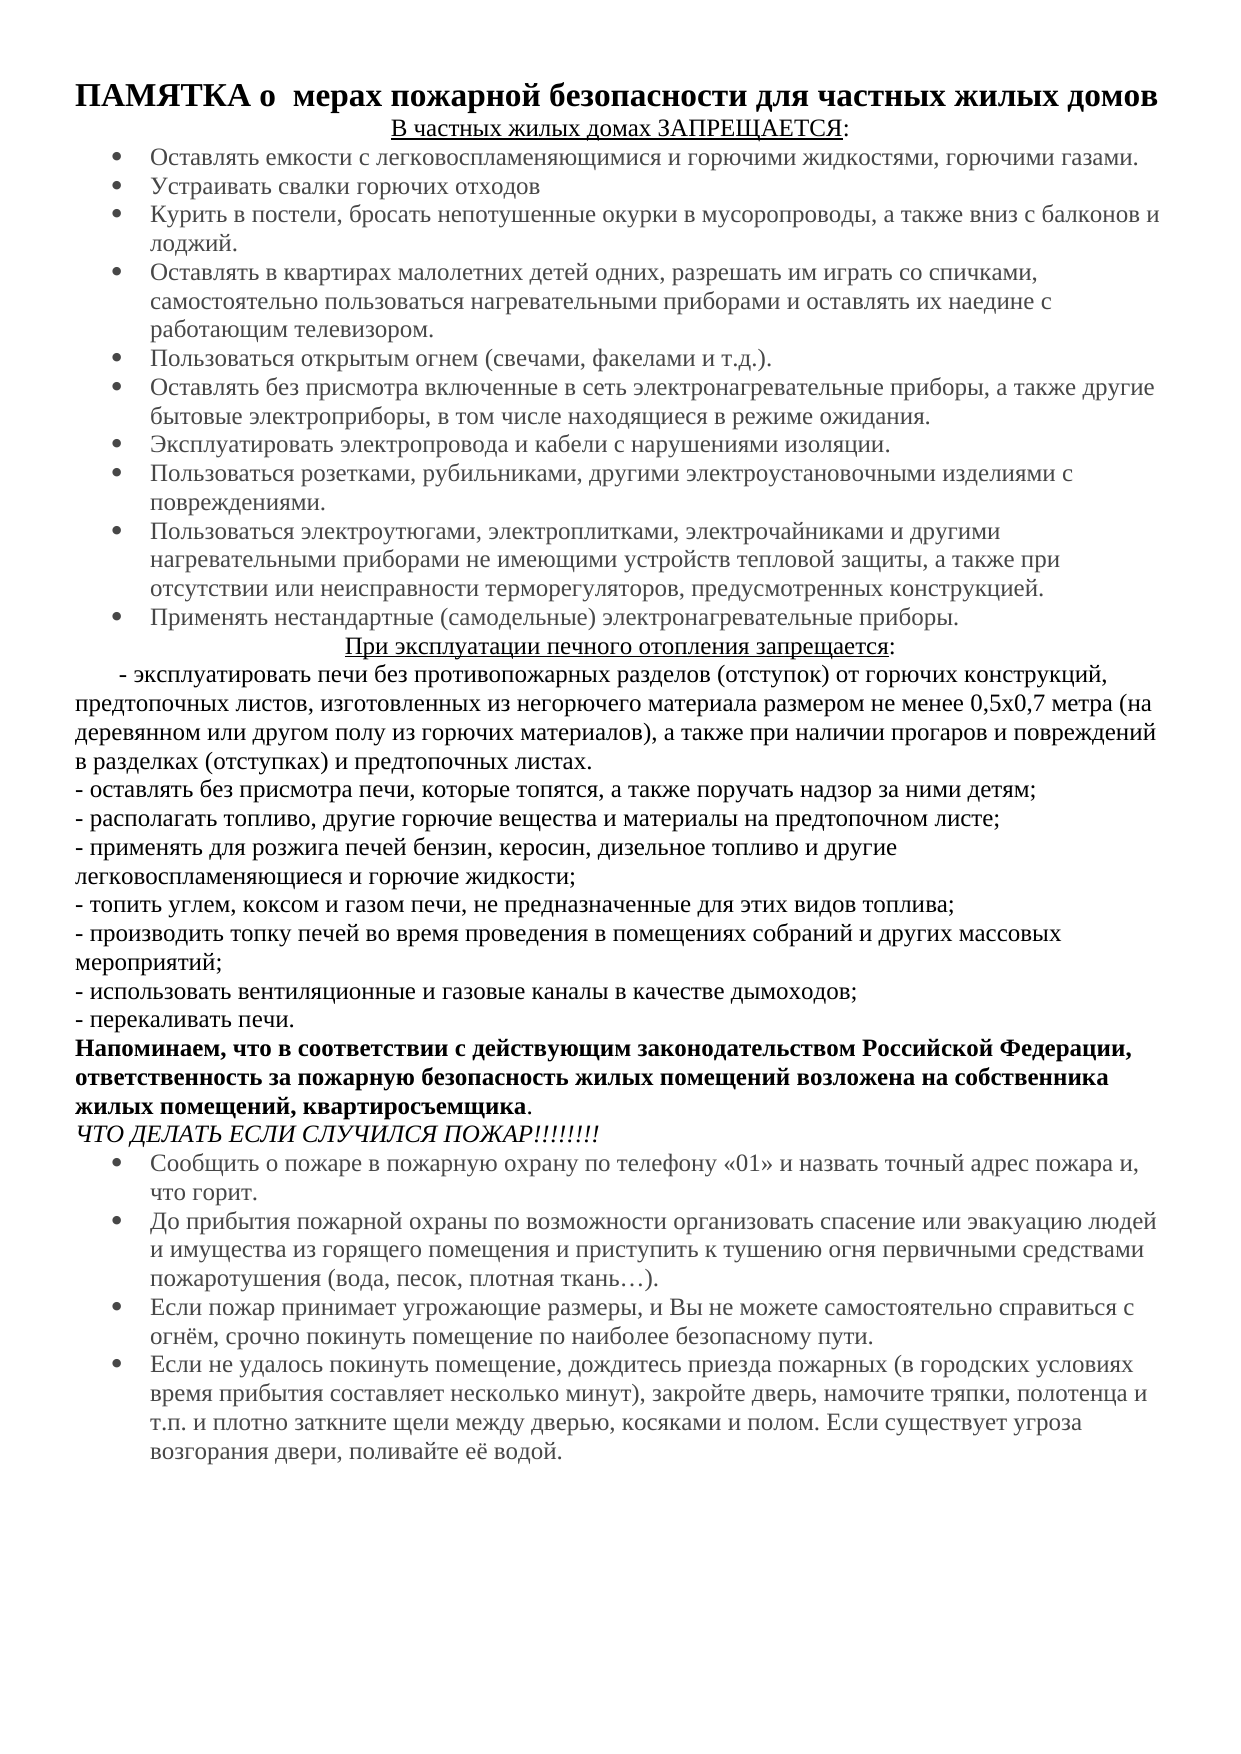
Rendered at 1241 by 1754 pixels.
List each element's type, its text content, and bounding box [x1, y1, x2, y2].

text - перекаливать печи. [75, 1004, 1165, 1033]
text - применять для розжига печей бензин, керосин, дизельное топливо и другие легковоспламеняющиеся и горючие жидкости; [75, 832, 1165, 889]
text Напоминаем, что в соответствии с действующим законодательством Российской Федерации, ответственность за пожарную безопасность жилых помещений возложена на собственника жилых помещений, квартиросъемщика. [75, 1033, 1165, 1119]
list Эксплуатировать электропровода и кабели с нарушениями изоляции. [112, 429, 1165, 458]
text - оставлять без присмотра печи, которые топятся, а также поручать надзор за ними детям; [75, 774, 1165, 803]
list Сообщить о пожаре в пожарную охрану по телефону «01» и назвать точный адрес пожара и, что горит. [112, 1148, 1165, 1206]
list Оставлять без присмотра включенные в сеть электронагревательные приборы, а также другие бытовые электроприборы, в том числе находящиеся в режиме ожидания. [112, 372, 1165, 429]
list До прибытия пожарной охраны по возможности организовать спасение или эвакуацию людей и имущества из горящего помещения и приступить к тушению огня первичными средствами пожаротушения (вода, песок, плотная ткань…). [112, 1206, 1165, 1292]
list Пользоваться электроутюгами, электроплитками, электрочайниками и другими нагревательными приборами не имеющими устройств тепловой защиты, а также при отсутствии или неисправности терморегуляторов, предусмотренных конструкцией. [112, 516, 1165, 602]
text При эксплуатации печного отопления запрещается: [75, 631, 1165, 659]
text ПАМЯТКА о мерах пожарной безопасности для частных жилых домов [75, 75, 1165, 113]
list Оставлять в квартирах малолетних детей одних, разрешать им играть со спичками, самостоятельно пользоваться нагревательными приборами и оставлять их наедине с работающим телевизором. [112, 257, 1165, 343]
list Пользоваться розетками, рубильниками, другими электроустановочными изделиями с повреждениями. [112, 458, 1165, 516]
text - топить углем, коксом и газом печи, не предназначенные для этих видов топлива; [75, 889, 1165, 918]
list Курить в постели, бросать непотушенные окурки в мусоропроводы, а также вниз с балконов и лоджий. [112, 199, 1165, 257]
text - располагать топливо, другие горючие вещества и материалы на предтопочном листе; [75, 803, 1165, 832]
list Применять нестандартные (самодельные) электронагревательные приборы. [112, 602, 1165, 631]
list Устраивать свалки горючих отходов [112, 171, 1165, 199]
list Оставлять емкости с легковоспламеняющимися и горючими жидкостями, горючими газами. [112, 142, 1165, 171]
text - производить топку печей во время проведения в помещениях собраний и других массовых мероприятий; [75, 918, 1165, 976]
list Пользоваться открытым огнем (свечами, факелами и т.д.). [112, 343, 1165, 372]
list Если не удалось покинуть помещение, дождитесь приезда пожарных (в городских условиях время прибытия составляет несколько минут), закройте дверь, намочите тряпки, полотенца и т.п. и плотно заткните щели между дверью, косяками и полом. Если существует угроза возгорания двери, поливайте её водой. [112, 1349, 1165, 1464]
list Если пожар принимает угрожающие размеры, и Вы не можете самостоятельно справиться с огнём, срочно покинуть помещение по наиболее безопасному пути. [112, 1292, 1165, 1349]
text В частных жилых домах ЗАПРЕЩАЕТСЯ: [75, 113, 1165, 142]
text ЧТО ДЕЛАТЬ ЕСЛИ СЛУЧИЛСЯ ПОЖАР!!!!!!!! [75, 1119, 1165, 1148]
text - эксплуатировать печи без противопожарных разделов (отступок) от горючих конструкций, предтопочных листов, изготовленных из негорючего материала размером не менее 0,5х0,7 метра (на деревянном или другом полу из горючих материалов), а также при наличии прогаров и повреждений в разделках (отступках) и предтопочных листах. [75, 659, 1165, 774]
text - использовать вентиляционные и газовые каналы в качестве дымоходов; [75, 976, 1165, 1004]
